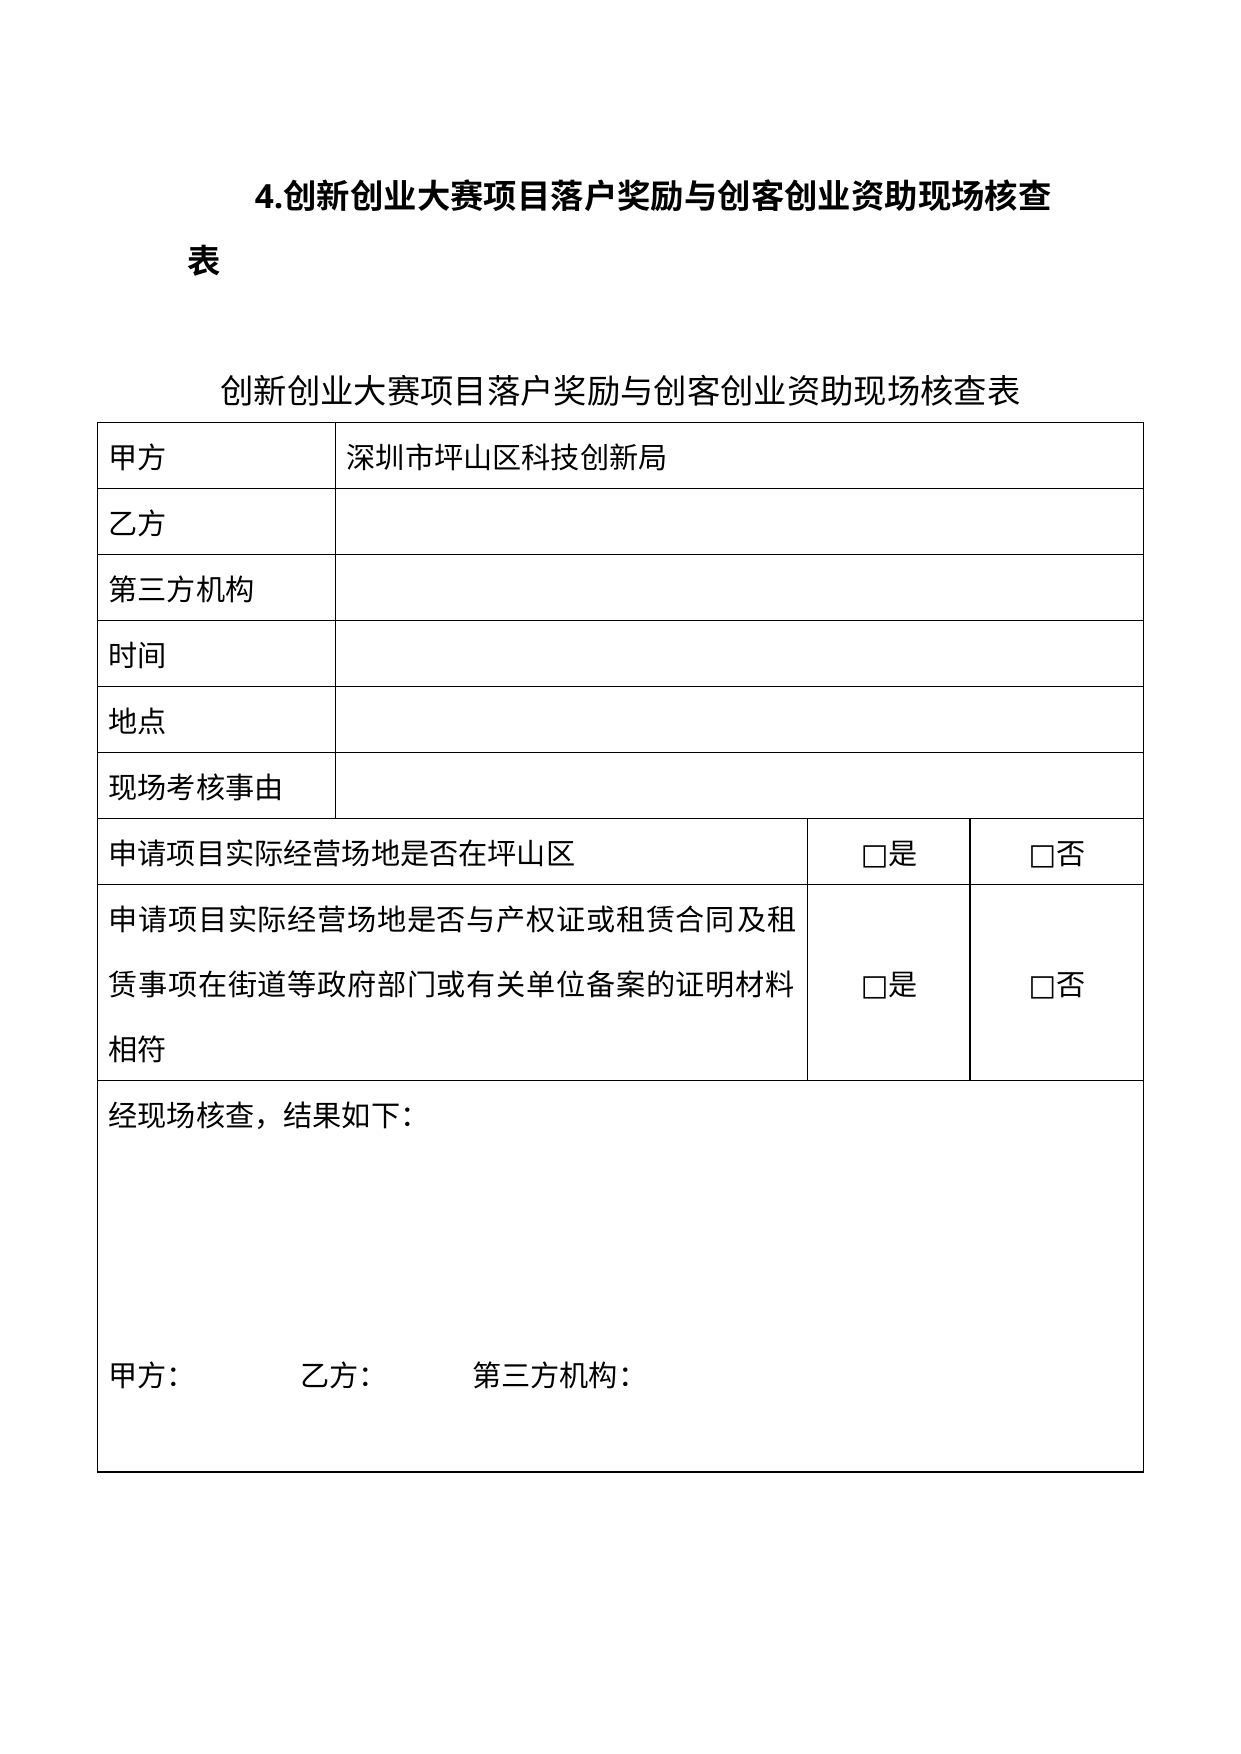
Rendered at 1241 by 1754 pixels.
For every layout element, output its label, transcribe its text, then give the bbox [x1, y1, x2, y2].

table_cell 地点 [98, 687, 335, 752]
text 创新创业大赛项目落户奖励与创客创业资助现场核查表 [187, 357, 1053, 422]
table_cell 时间 [98, 621, 335, 686]
table_cell □是 [808, 885, 969, 1080]
table_cell □是 [808, 819, 969, 884]
table_cell 乙方 [98, 489, 335, 554]
table_header 甲方 [98, 423, 335, 488]
table_cell 经现场核查，结果如下： 甲方： 乙方： 第三方机构： [98, 1081, 1143, 1471]
table_cell 第三方机构 [98, 555, 335, 620]
table_cell [336, 489, 1143, 554]
table_cell □否 [971, 819, 1143, 884]
table_cell [336, 555, 1143, 620]
table_cell 申请项目实际经营场地是否在坪山区 [98, 819, 807, 884]
table_header 深圳市坪山区科技创新局 [336, 423, 1143, 488]
table_cell [336, 753, 1143, 818]
table_cell [336, 621, 1143, 686]
table_cell [336, 687, 1143, 752]
table_cell □否 [971, 885, 1143, 1080]
text 4.创新创业大赛项目落户奖励与创客创业资助现场核查表 [187, 162, 1053, 292]
table_cell 现场考核事由 [98, 753, 335, 818]
table_cell 申请项目实际经营场地是否与产权证或租赁合同及租赁事项在街道等政府部门或有关单位备案的证明材料相符 [98, 885, 807, 1080]
